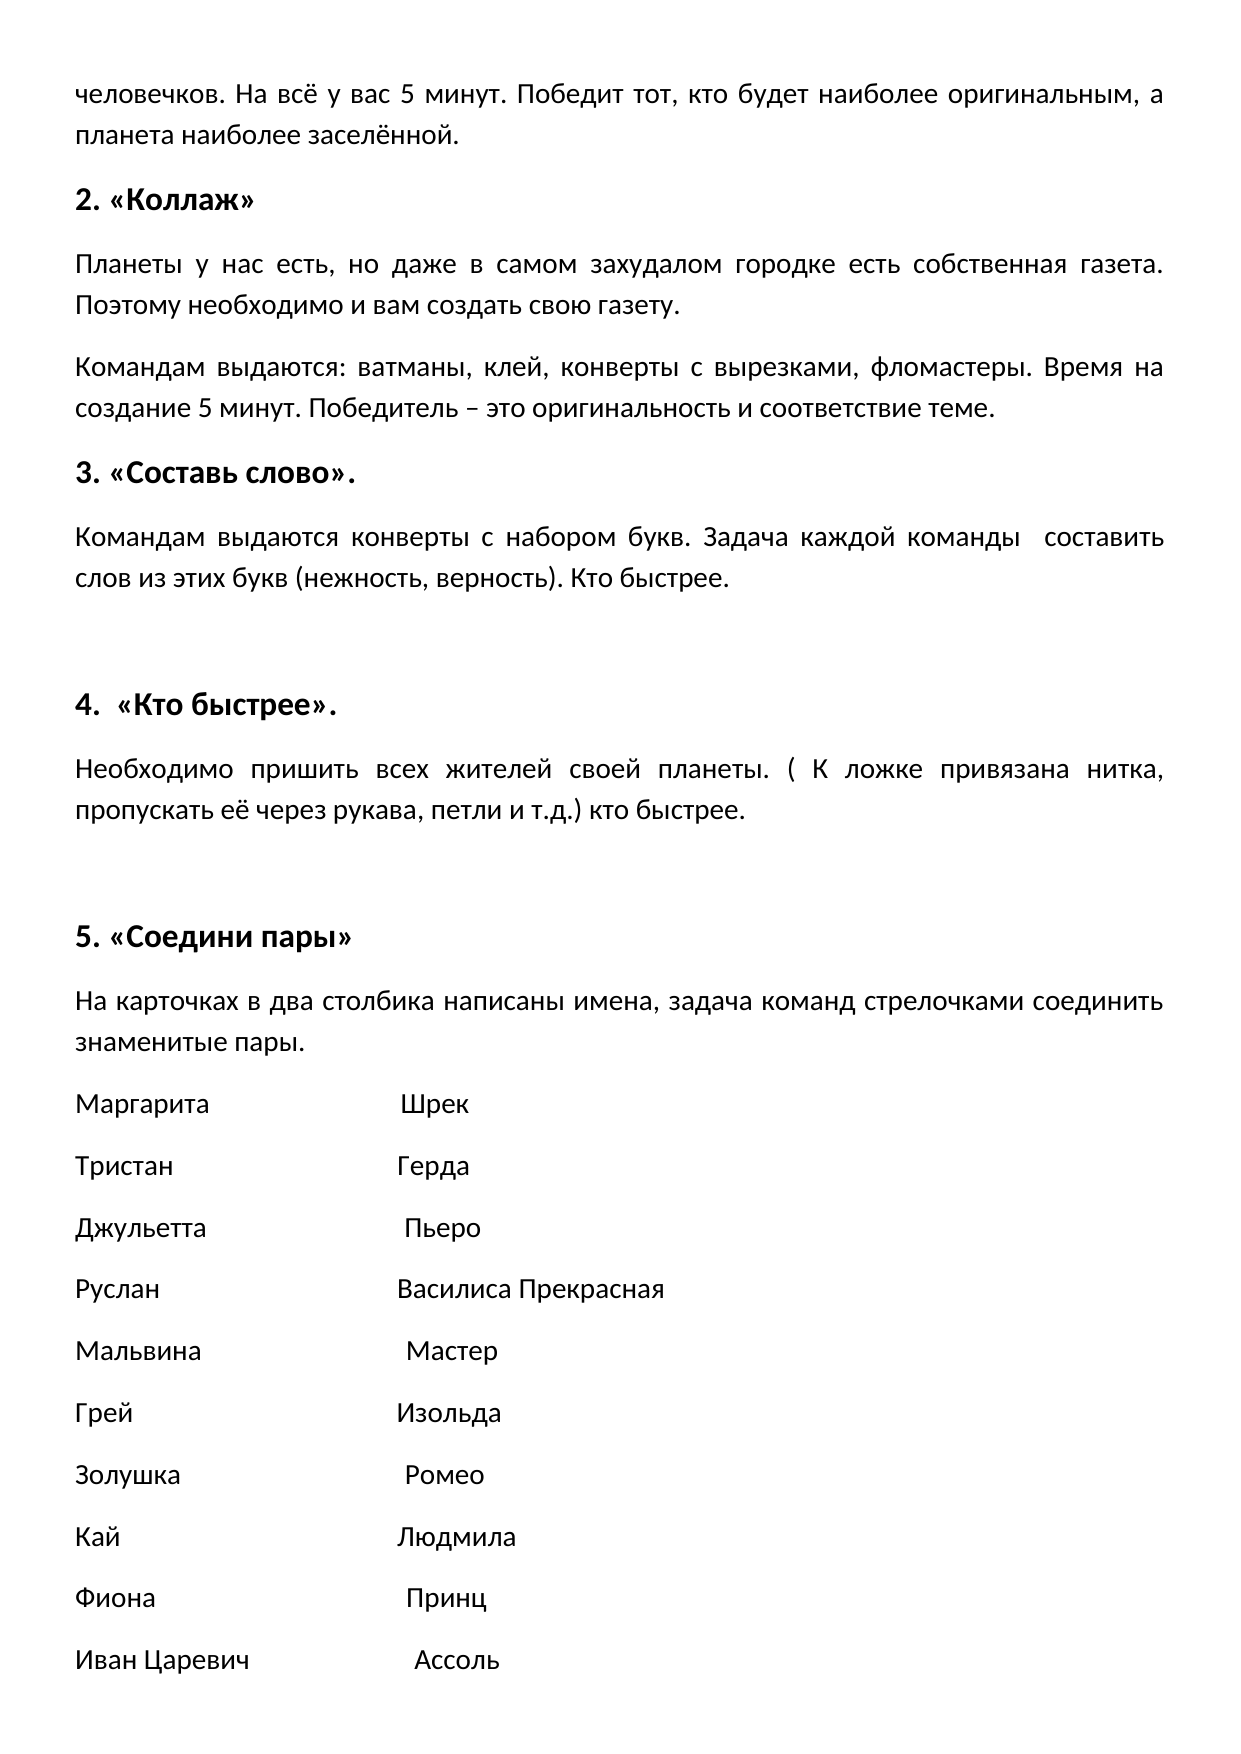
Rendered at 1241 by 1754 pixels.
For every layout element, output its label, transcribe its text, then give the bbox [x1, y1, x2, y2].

text 5. «Соедини пары» [75, 915, 1165, 956]
text Необходимо пришить всех жителей своей планеты. ( К ложке привязана нитка, пропускать её через рукава, петли и т.д.) кто быстрее. [75, 750, 1165, 827]
text Фиона Принц [75, 1579, 1165, 1615]
text Командам выдаются: ватманы, клей, конверты с вырезками, фломастеры. Время на создание 5 минут. Победитель – это оригинальность и соответствие теме. [75, 348, 1165, 424]
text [75, 75, 1165, 152]
text Кай Людмила [75, 1518, 1165, 1553]
text Командам выдаются конверты с набором букв. Задача каждой команды составить слов из этих букв (нежность, верность). Кто быстрее. [75, 518, 1165, 595]
text Руслан Василиса Прекрасная [75, 1271, 1165, 1306]
text Маргарита Шрек [75, 1085, 1165, 1121]
text На карточках в два столбика написаны имена, задача команд стрелочками соединить знаменитые пары. [75, 982, 1165, 1059]
text 2. «Коллаж» [75, 178, 1165, 218]
text 3. «Составь слово». [75, 451, 1165, 491]
text Грей Изольда [75, 1394, 1165, 1430]
text Джульетта Пьеро [75, 1209, 1165, 1244]
text Мальвина Мастер [75, 1332, 1165, 1368]
text Золушка Ромео [75, 1456, 1165, 1491]
text Тристан Герда [75, 1147, 1165, 1183]
text Планеты у нас есть, но даже в самом захудалом городке есть собственная газета. Поэтому необходимо и вам создать свою газету. [75, 245, 1165, 322]
text Иван Царевич Ассоль [75, 1641, 1165, 1677]
text 4. «Кто быстрее». [75, 683, 1165, 723]
